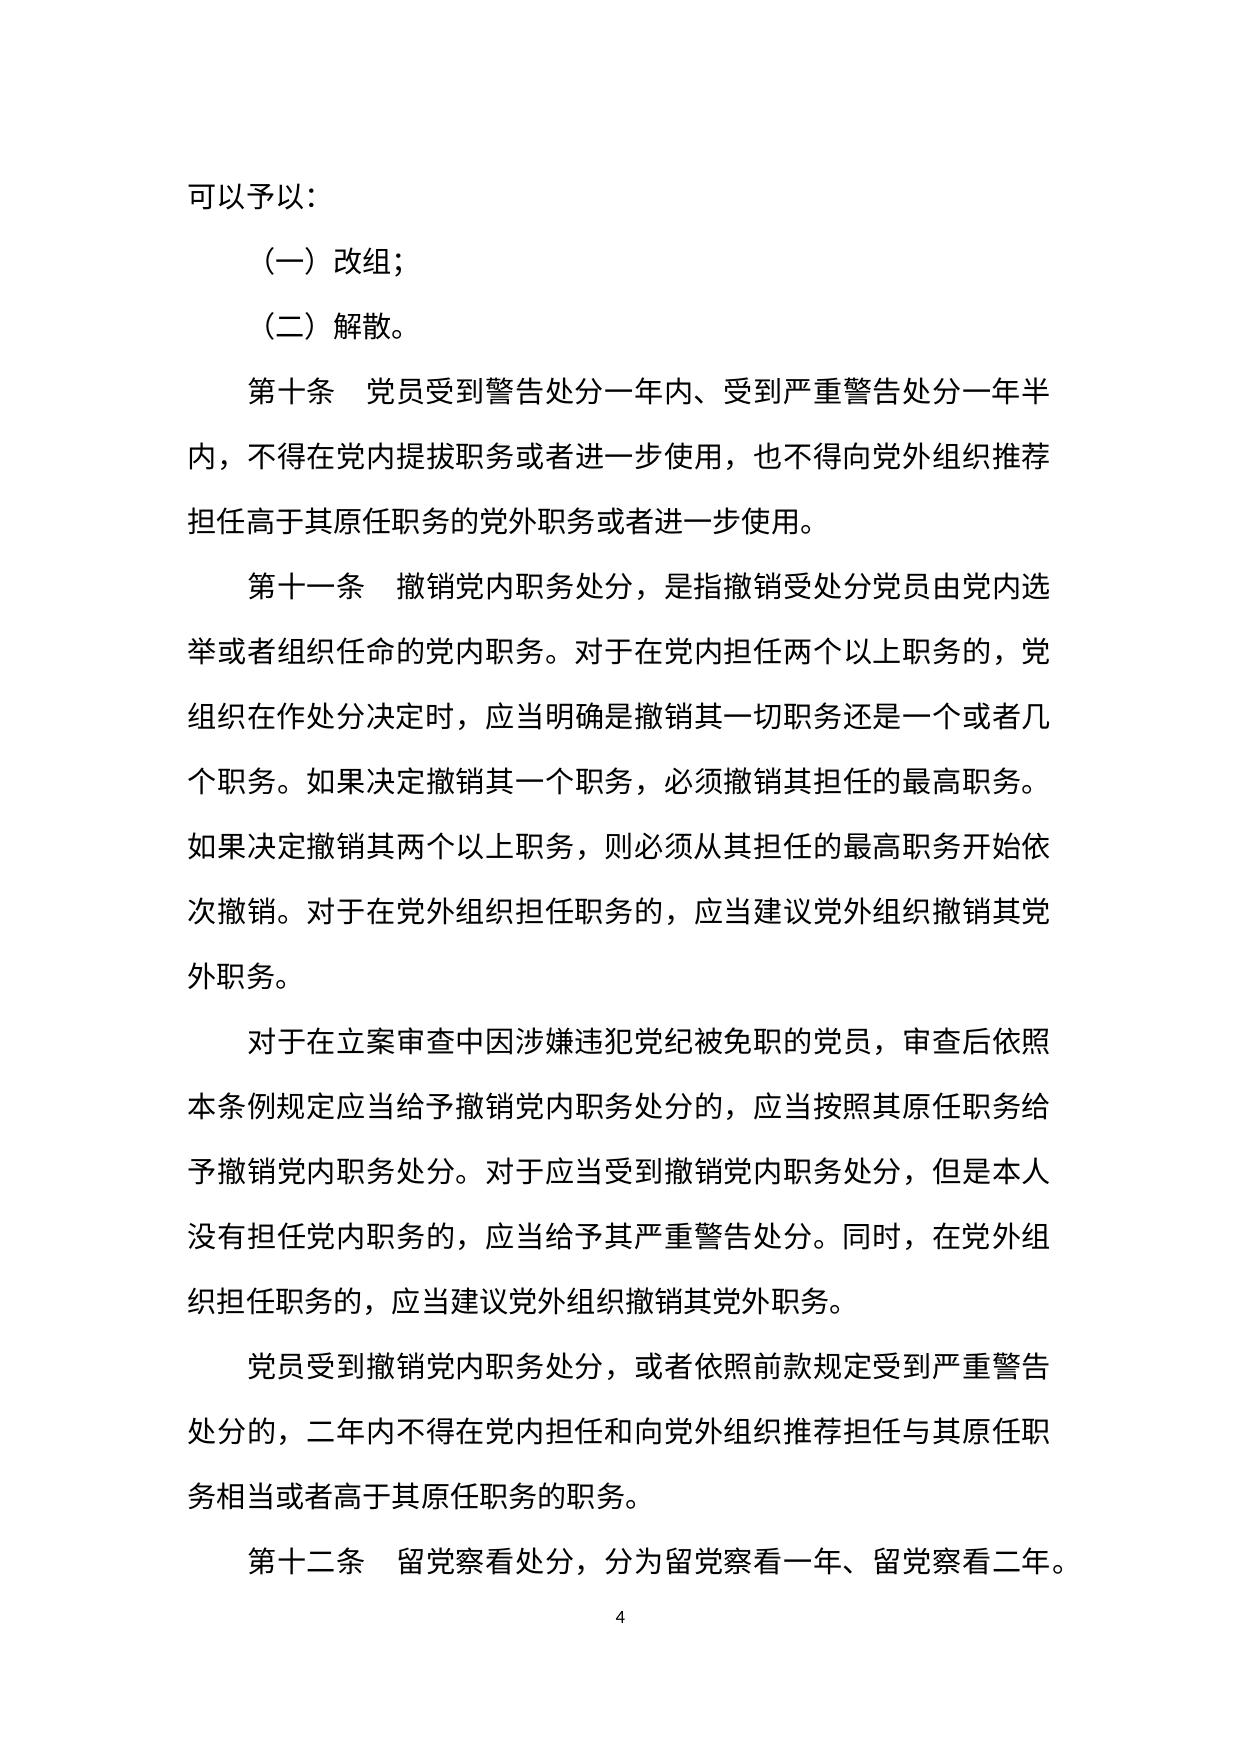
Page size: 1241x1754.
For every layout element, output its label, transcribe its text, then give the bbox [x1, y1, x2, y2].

text 第十条 党员受到警告处分一年内、受到严重警告处分一年半内，不得在党内提拔职务或者进一步使用，也不得向党外组织推荐担任高于其原任职务的党外职务或者进一步使用。 [187, 357, 1053, 552]
text 对于在立案审查中因涉嫌违犯党纪被免职的党员，审查后依照本条例规定应当给予撤销党内职务处分的，应当按照其原任职务给予撤销党内职务处分。对于应当受到撤销党内职务处分，但是本人没有担任党内职务的，应当给予其严重警告处分。同时，在党外组织担任职务的，应当建议党外组织撤销其党外职务。 [187, 1007, 1053, 1332]
text 第十一条 撤销党内职务处分，是指撤销受处分党员由党内选举或者组织任命的党内职务。对于在党内担任两个以上职务的，党组织在作处分决定时，应当明确是撤销其一切职务还是一个或者几个职务。如果决定撤销其一个职务，必须撤销其担任的最高职务。如果决定撤销其两个以上职务，则必须从其担任的最高职务开始依次撤销。对于在党外组织担任职务的，应当建议党外组织撤销其党外职务。 [187, 552, 1053, 1007]
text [187, 162, 1053, 227]
text （二）解散。 [187, 292, 1053, 357]
text （一）改组； [187, 227, 1053, 292]
text 党员受到撤销党内职务处分，或者依照前款规定受到严重警告处分的，二年内不得在党内担任和向党外组织推荐担任与其原任职务相当或者高于其原任职务的职务。 [187, 1332, 1053, 1527]
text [187, 1527, 1053, 1592]
